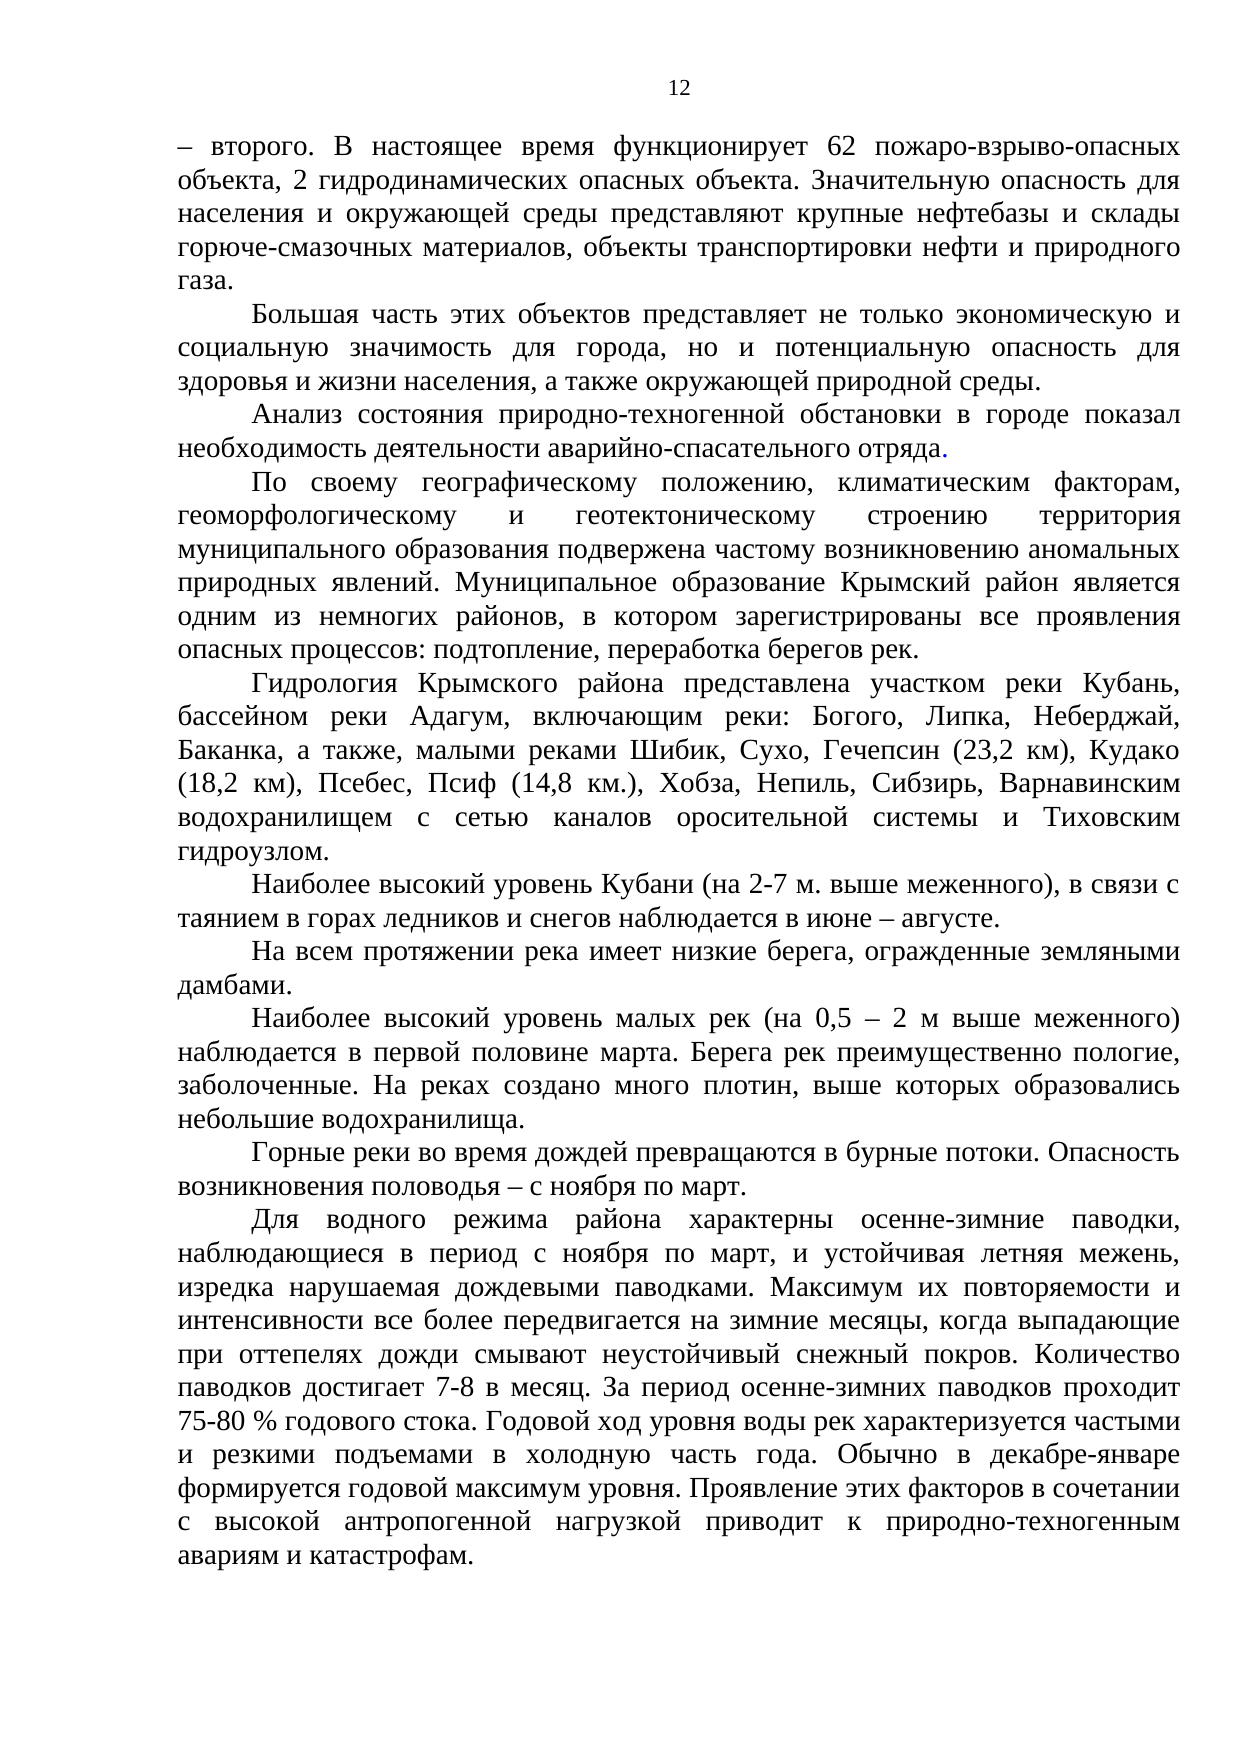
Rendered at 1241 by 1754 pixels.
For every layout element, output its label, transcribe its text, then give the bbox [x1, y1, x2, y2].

text На всем протяжении река имеет низкие берега, огражденные земляными дамбами. [177, 933, 1181, 1000]
text Наиболее высокий уровень Кубани (на 2-7 м. выше меженного), в связи с таянием в горах ледников и снегов наблюдается в июне – августе. [177, 866, 1181, 933]
text Большая часть этих объектов представляет не только экономическую и социальную значимость для города, но и потенциальную опасность для здоровья и жизни населения, а также окружающей природной среды. [177, 296, 1181, 397]
text Наиболее высокий уровень малых рек (на 0,5 – 2 м выше меженного) наблюдается в первой половине марта. Берега рек преимущественно пологие, заболоченные. На реках создано много плотин, выше которых образовались небольшие водохранилища. [177, 1000, 1181, 1134]
text Гидрология Крымского района представлена участком реки Кубань, бассейном реки Адагум, включающим реки: Богого, Липка, Неберджай, Баканка, а также, малыми реками Шибик, Сухо, Гечепсин (23,2 км), Кудако (18,2 км), Псебес, Псиф (14,8 км.), Хобза, Непиль, Сибзирь, Варнавинским водохранилищем с сетью каналов оросительной системы и Тиховским гидроузлом. [177, 665, 1181, 866]
text Анализ состояния природно-техногенной обстановки в городе показал необходимость деятельности аварийно-спасательного отряда. [177, 397, 1181, 464]
text По своему географическому положению, климатическим факторам, геоморфологическому и геотектоническому строению территория муниципального образования подвержена частому возникновению аномальных природных явлений. Муниципальное образование Крымский район является одним из немногих районов, в котором зарегистрированы все проявления опасных процессов: подтопление, переработка берегов рек. [177, 464, 1181, 665]
text Для водного режима района характерны осенне-зимние паводки, наблюдающиеся в период с ноября по март, и устойчивая летняя межень, изредка нарушаемая дождевыми паводками. Максимум их повторяемости и интенсивности все более передвигается на зимние месяцы, когда выпадающие при оттепелях дожди смывают неустойчивый снежный покров. Количество паводков достигает 7-8 в месяц. За период осенне-зимних паводков проходит 75-80 % годового стока. Годовой ход уровня воды рек характеризуется частыми и резкими подъемами в холодную часть года. Обычно в декабре-январе формируется годовой максимум уровня. Проявление этих факторов в сочетании с высокой антропогенной нагрузкой приводит к природно-техногенным авариям и катастрофам. [177, 1202, 1181, 1571]
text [177, 128, 1181, 296]
text Горные реки во время дождей превращаются в бурные потоки. Опасность возникновения половодья – с ноября по март. [177, 1134, 1181, 1202]
